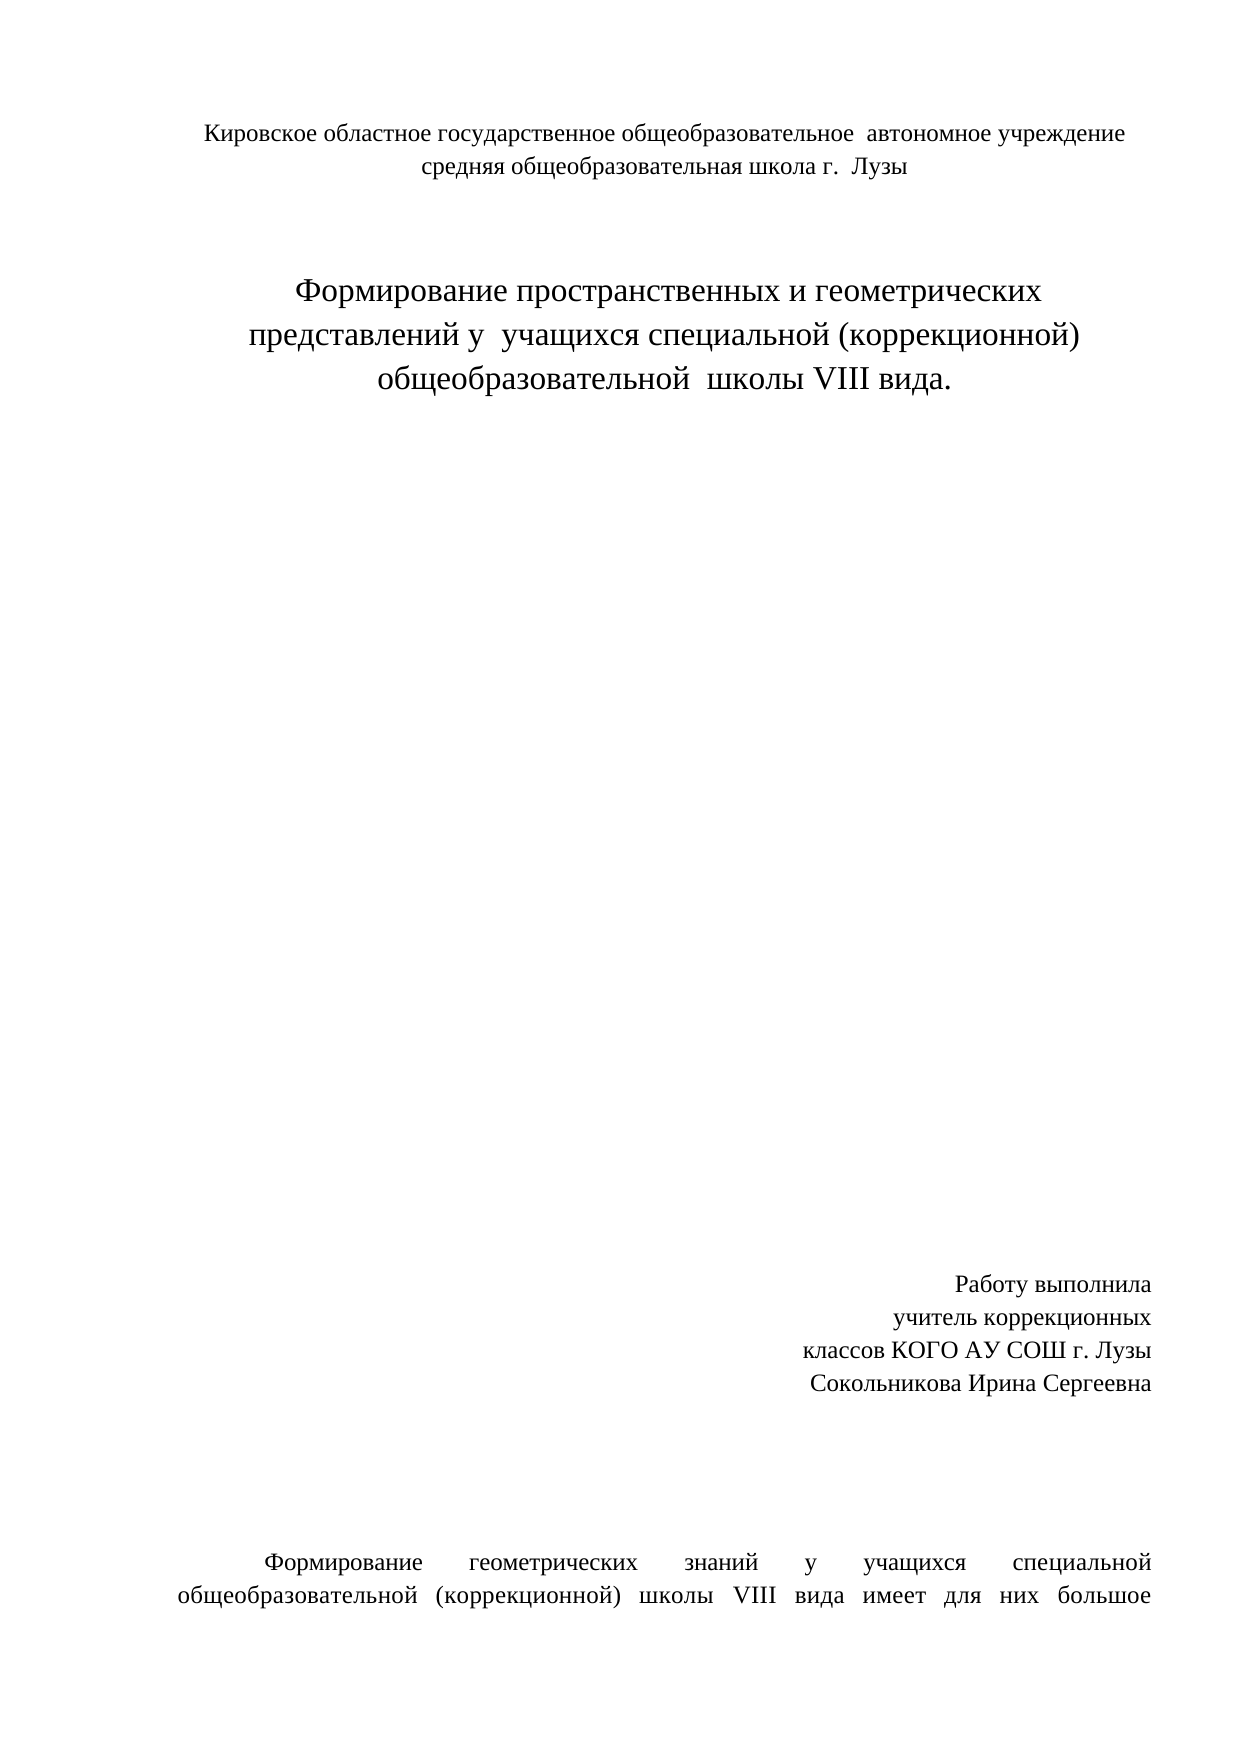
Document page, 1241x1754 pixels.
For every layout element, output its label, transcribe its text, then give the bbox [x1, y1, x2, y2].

text Сокольникова Ирина Сергеевна [177, 1368, 1152, 1397]
text Формирование пространственных и геометрических представлений у учащихся специальной (коррекционной) общеобразовательной школы VIII вида. [177, 270, 1152, 396]
text учитель коррекционных [177, 1302, 1152, 1331]
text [177, 1543, 1152, 1610]
text Работу выполнила [177, 1269, 1152, 1298]
text Кировское областное государственное общеобразовательное автономное учреждение средняя общеобразовательная школа г. Лузы [177, 118, 1152, 180]
text классов КОГО АУ СОШ г. Лузы [177, 1336, 1152, 1364]
